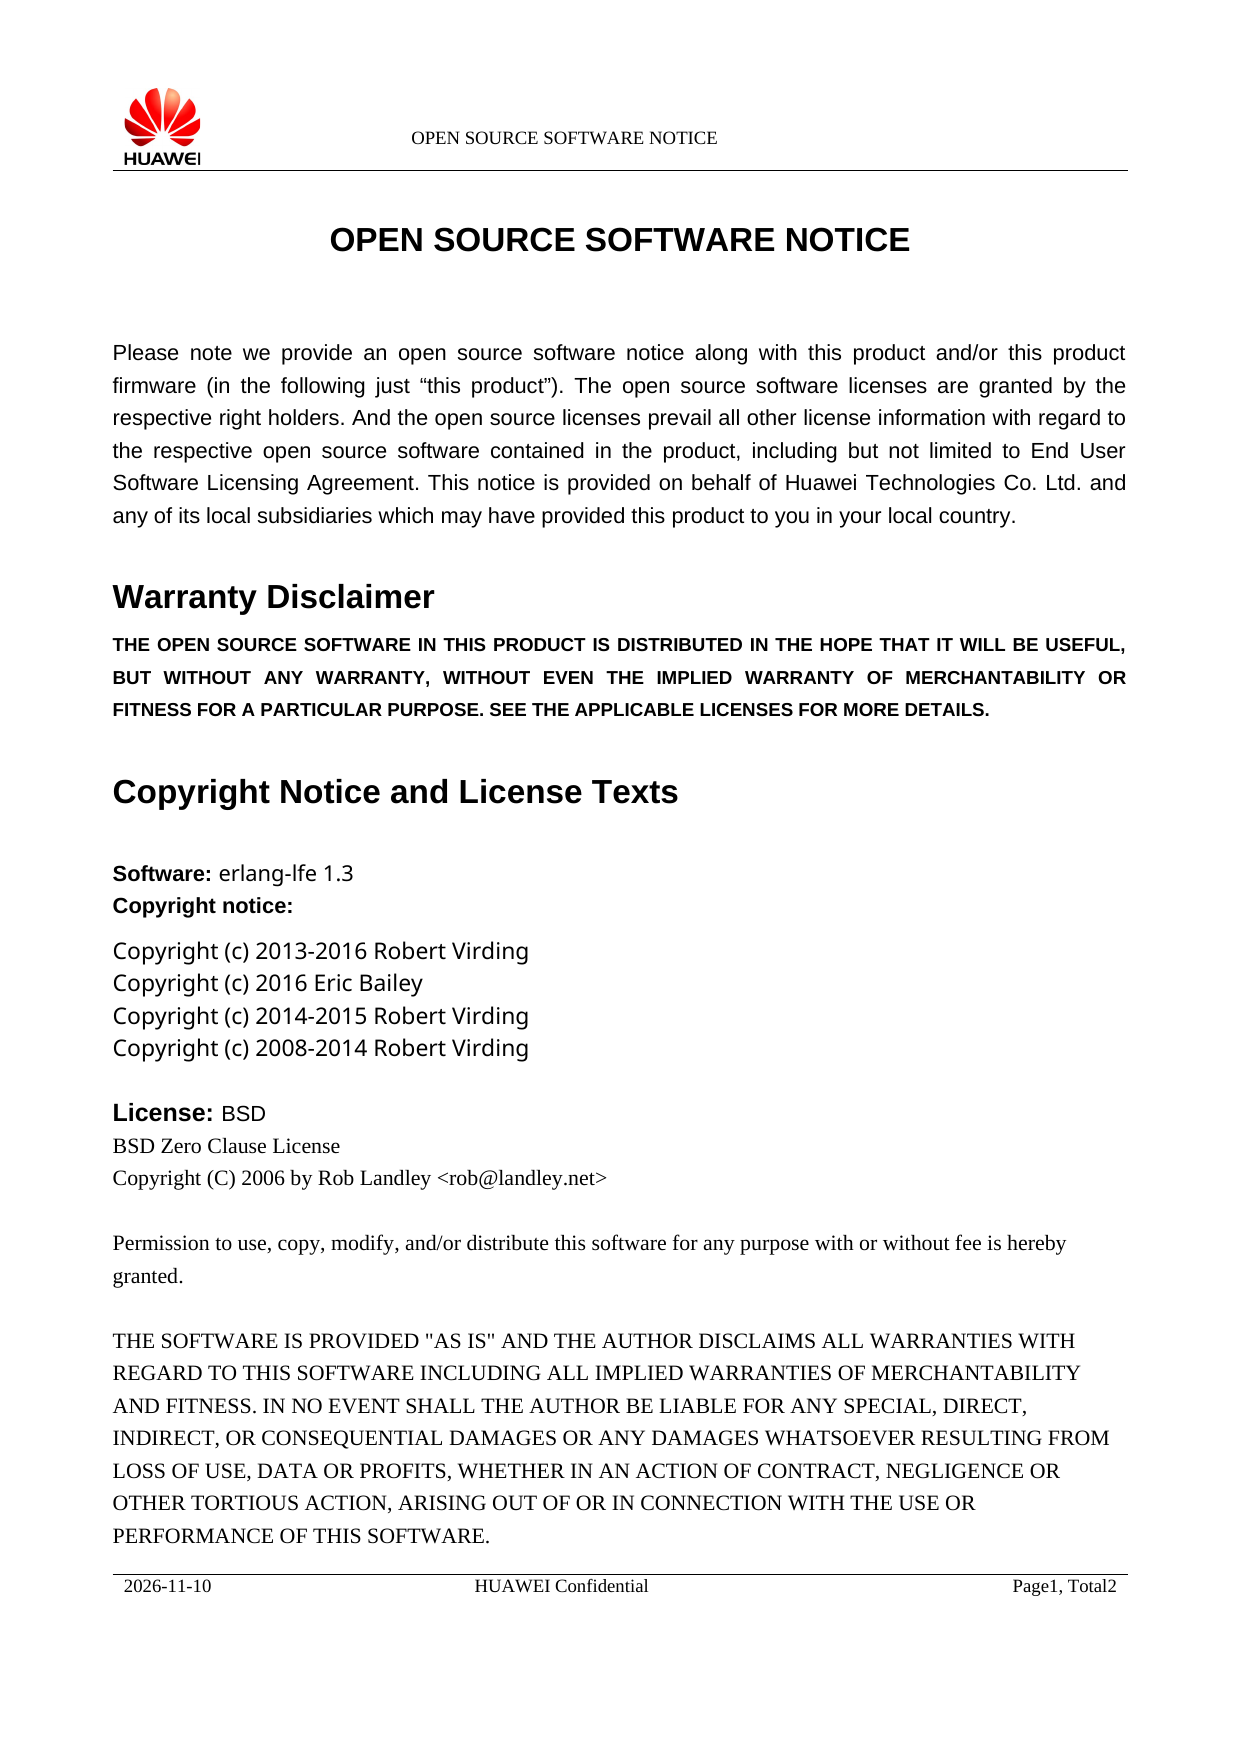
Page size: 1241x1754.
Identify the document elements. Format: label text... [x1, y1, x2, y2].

text License: BSD [112, 1096, 1128, 1129]
text Please note we provide an open source software notice along with this product and/or this product firmware (in the following just “this product”). The open source software licenses are granted by the respective right holders. And the open source licenses prevail all other license information with regard to the respective open source software contained in the product, including but not limited to End User Software Licensing Agreement. This notice is provided on behalf of Huawei Technologies Co. Ltd. and any of its local subsidiaries which may have provided this product to you in your local country. [112, 336, 1128, 531]
text Copyright (c) 2013-2016 Robert Virding Copyright (c) 2016 Eric Bailey Copyright (c) 2014-2015 Robert Virding Copyright (c) 2008-2014 Robert Virding [112, 934, 1128, 1096]
text OPEN SOURCE SOFTWARE NOTICE [112, 206, 1128, 271]
text Warranty Disclaimer [112, 564, 1128, 629]
text Copyright notice: [112, 889, 1128, 921]
picture [124, 88, 201, 165]
text Copyright Notice and License Texts [112, 759, 1128, 824]
text The open source software in this product is distributed in the hope that it will be useful, but WITHOUT ANY WARRANTY, without even the implied warranty of MERCHANTABILITY or FITNESS FOR A PARTICULAR PURPOSE. See the applicable licenses for more details. [112, 629, 1128, 726]
title Software: erlang-lfe 1.3 [112, 856, 1128, 889]
